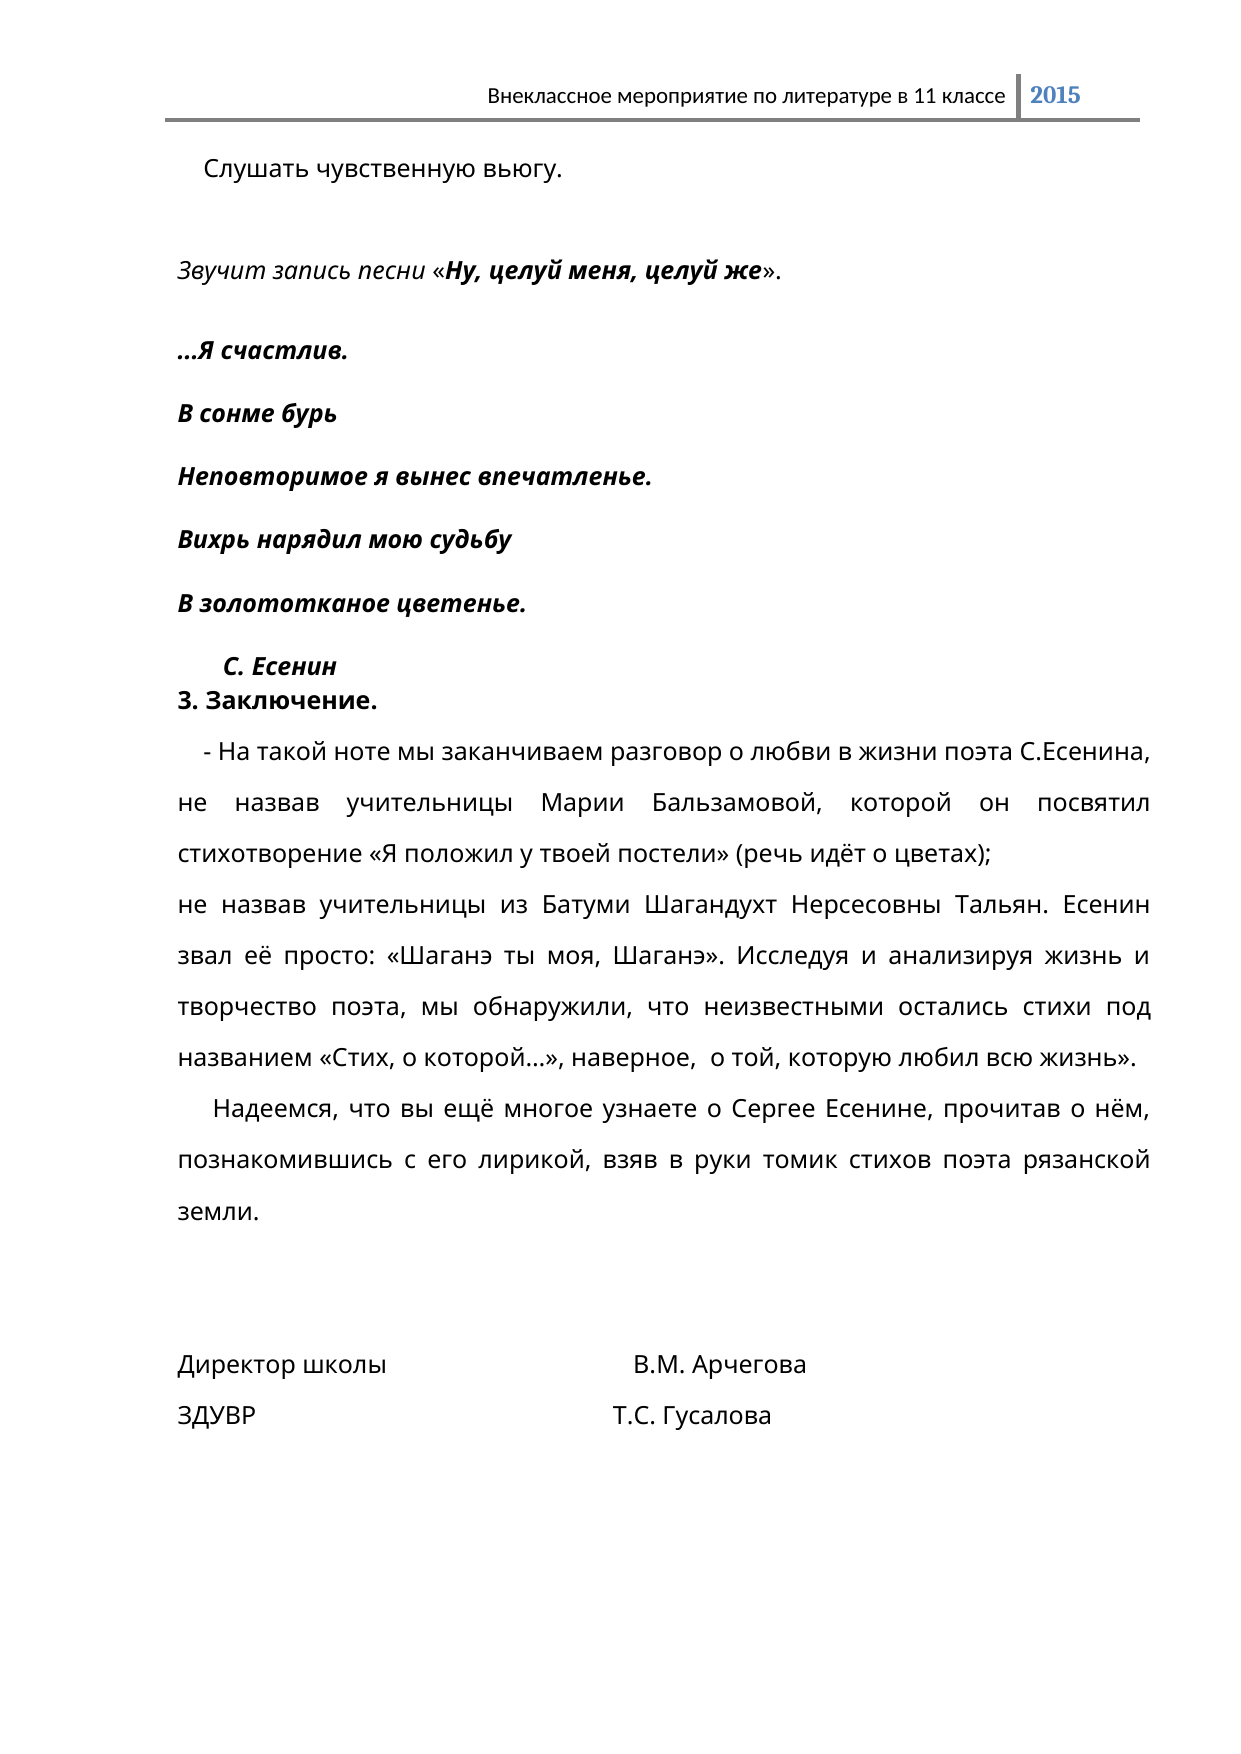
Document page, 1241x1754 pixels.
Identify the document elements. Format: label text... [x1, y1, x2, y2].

text - На такой ноте мы заканчиваем разговор о любви в жизни поэта С.Есенина, не назвав учительницы Марии Бальзамовой, которой он посвятил стихотворение «Я положил у твоей постели» (речь идёт о цветах); [177, 734, 1152, 870]
text ...Я счастлив. [177, 332, 1152, 367]
text 3. Заключение. [177, 683, 1152, 717]
text С. Есенин [177, 649, 1152, 683]
text Директор школы В.М. Арчегова [177, 1346, 1152, 1380]
text Звучит запись песни «Ну, целуй меня, целуй же». [177, 252, 1152, 286]
text не назвав учительницы из Батуми Шагандухт Нерсесовны Тальян. Есенин звал её просто: «Шаганэ ты моя, Шаганэ». Исследуя и анализируя жизнь и творчество поэта, мы обнаружили, что неизвестными остались стихи под названием «Стих, о которой…», наверное, о той, которую любил всю жизнь». [177, 887, 1152, 1074]
text Вихрь нарядил мою судьбу [177, 522, 1152, 556]
text В сонме бурь [177, 396, 1152, 430]
text Слушать чувственную вьюгу. [177, 150, 1152, 184]
text В золототканое цветенье. [177, 585, 1152, 619]
text ЗДУВР Т.С. Гусалова [177, 1397, 1152, 1431]
text Неповторимое я вынес впечатленье. [177, 459, 1152, 493]
text Надеемся, что вы ещё многое узнаете о Сергее Есенине, прочитав о нём, познакомившись с его лирикой, взяв в руки томик стихов поэта рязанской земли. [177, 1091, 1152, 1227]
